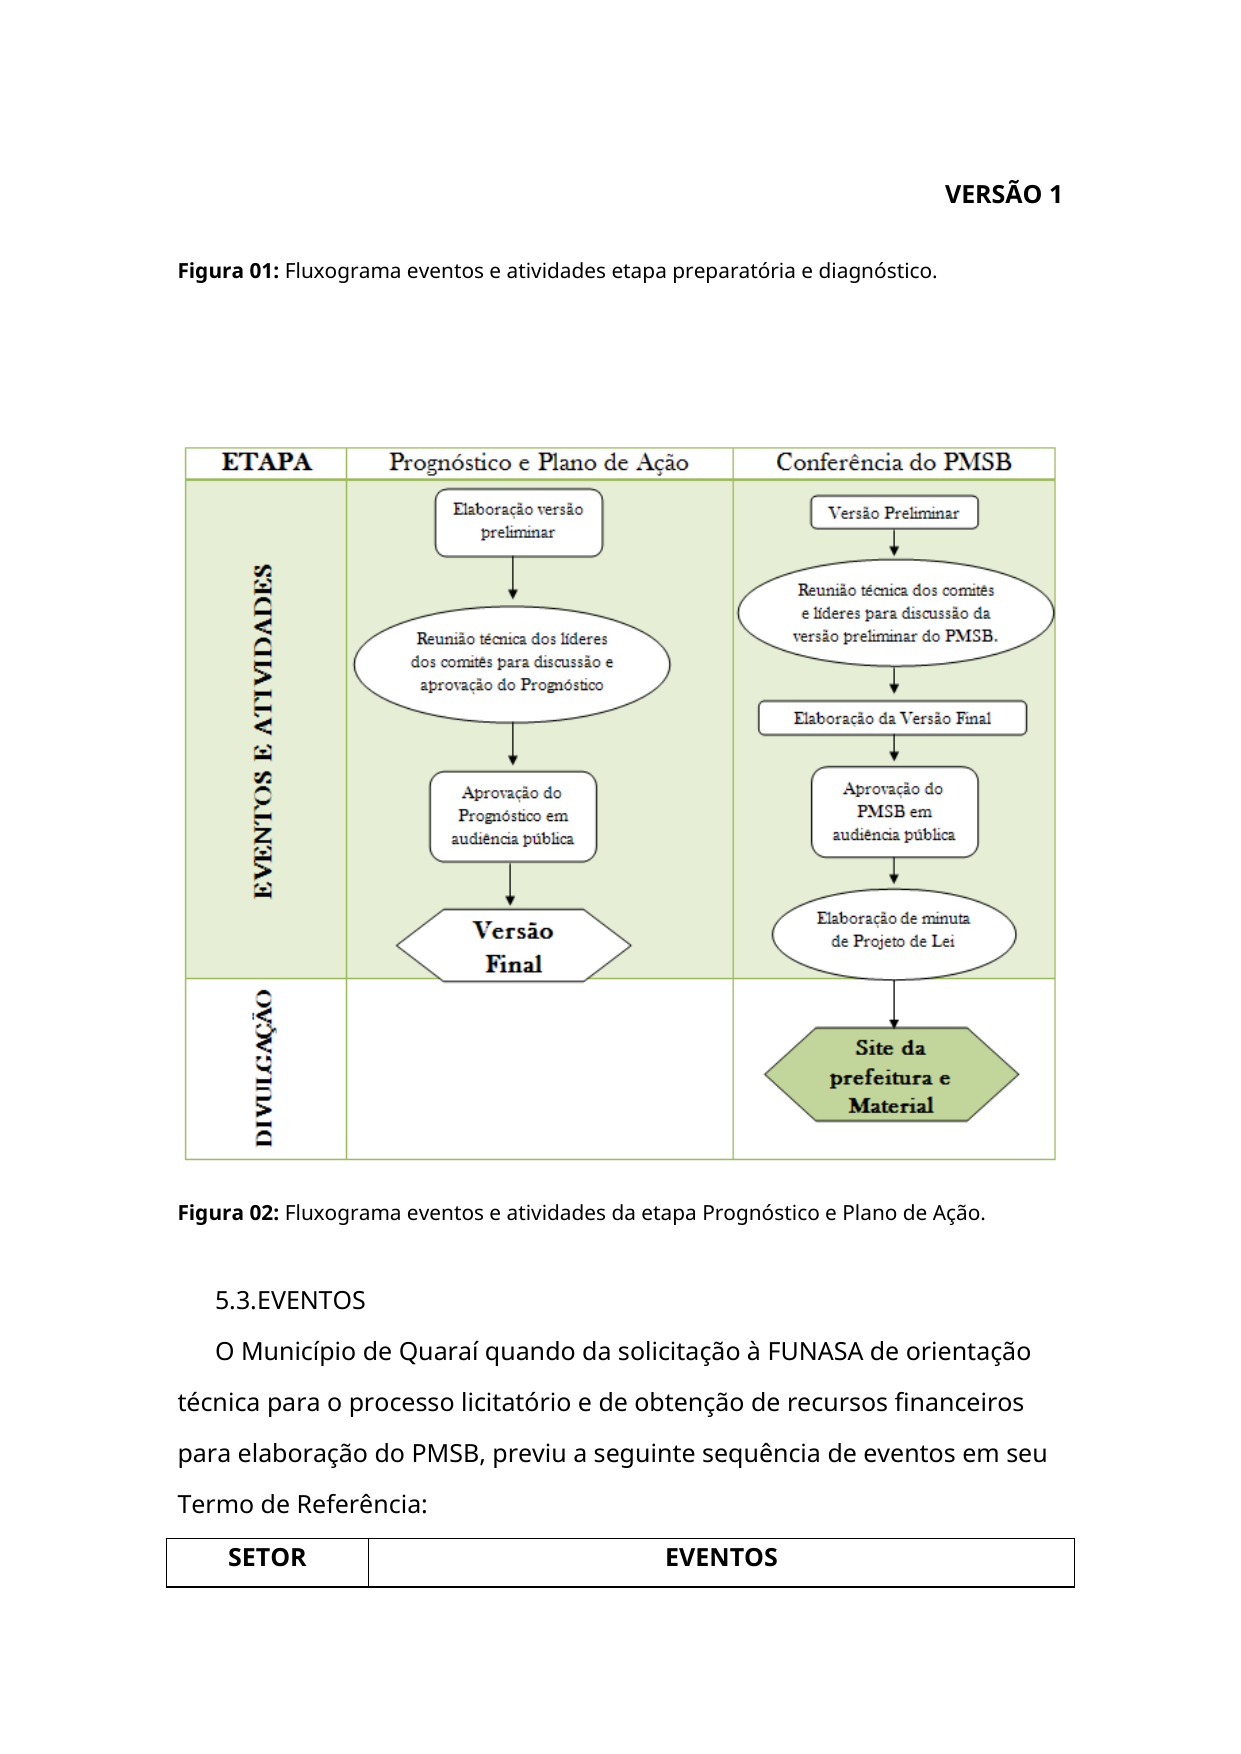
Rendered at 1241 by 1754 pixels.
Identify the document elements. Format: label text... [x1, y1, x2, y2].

text Figura 01: Fluxograma eventos e atividades etapa preparatória e diagnóstico. [177, 256, 1063, 285]
text O Município de Quaraí quando da solicitação à FUNASA de orientação técnica para o processo licitatório e de obtenção de recursos financeiros para elaboração do PMSB, previu a seguinte sequência de eventos em seu Termo de Referência: [177, 1334, 1063, 1521]
text Figura 02: Fluxograma eventos e atividades da etapa Prognóstico e Plano de Ação. [177, 1198, 1063, 1226]
list EVENTOS [215, 1283, 1063, 1317]
table_header EVENTOS [369, 1539, 1074, 1586]
table_header SETOR MOBILIZAÇÃO [167, 1539, 368, 1586]
picture [177, 442, 1064, 1163]
